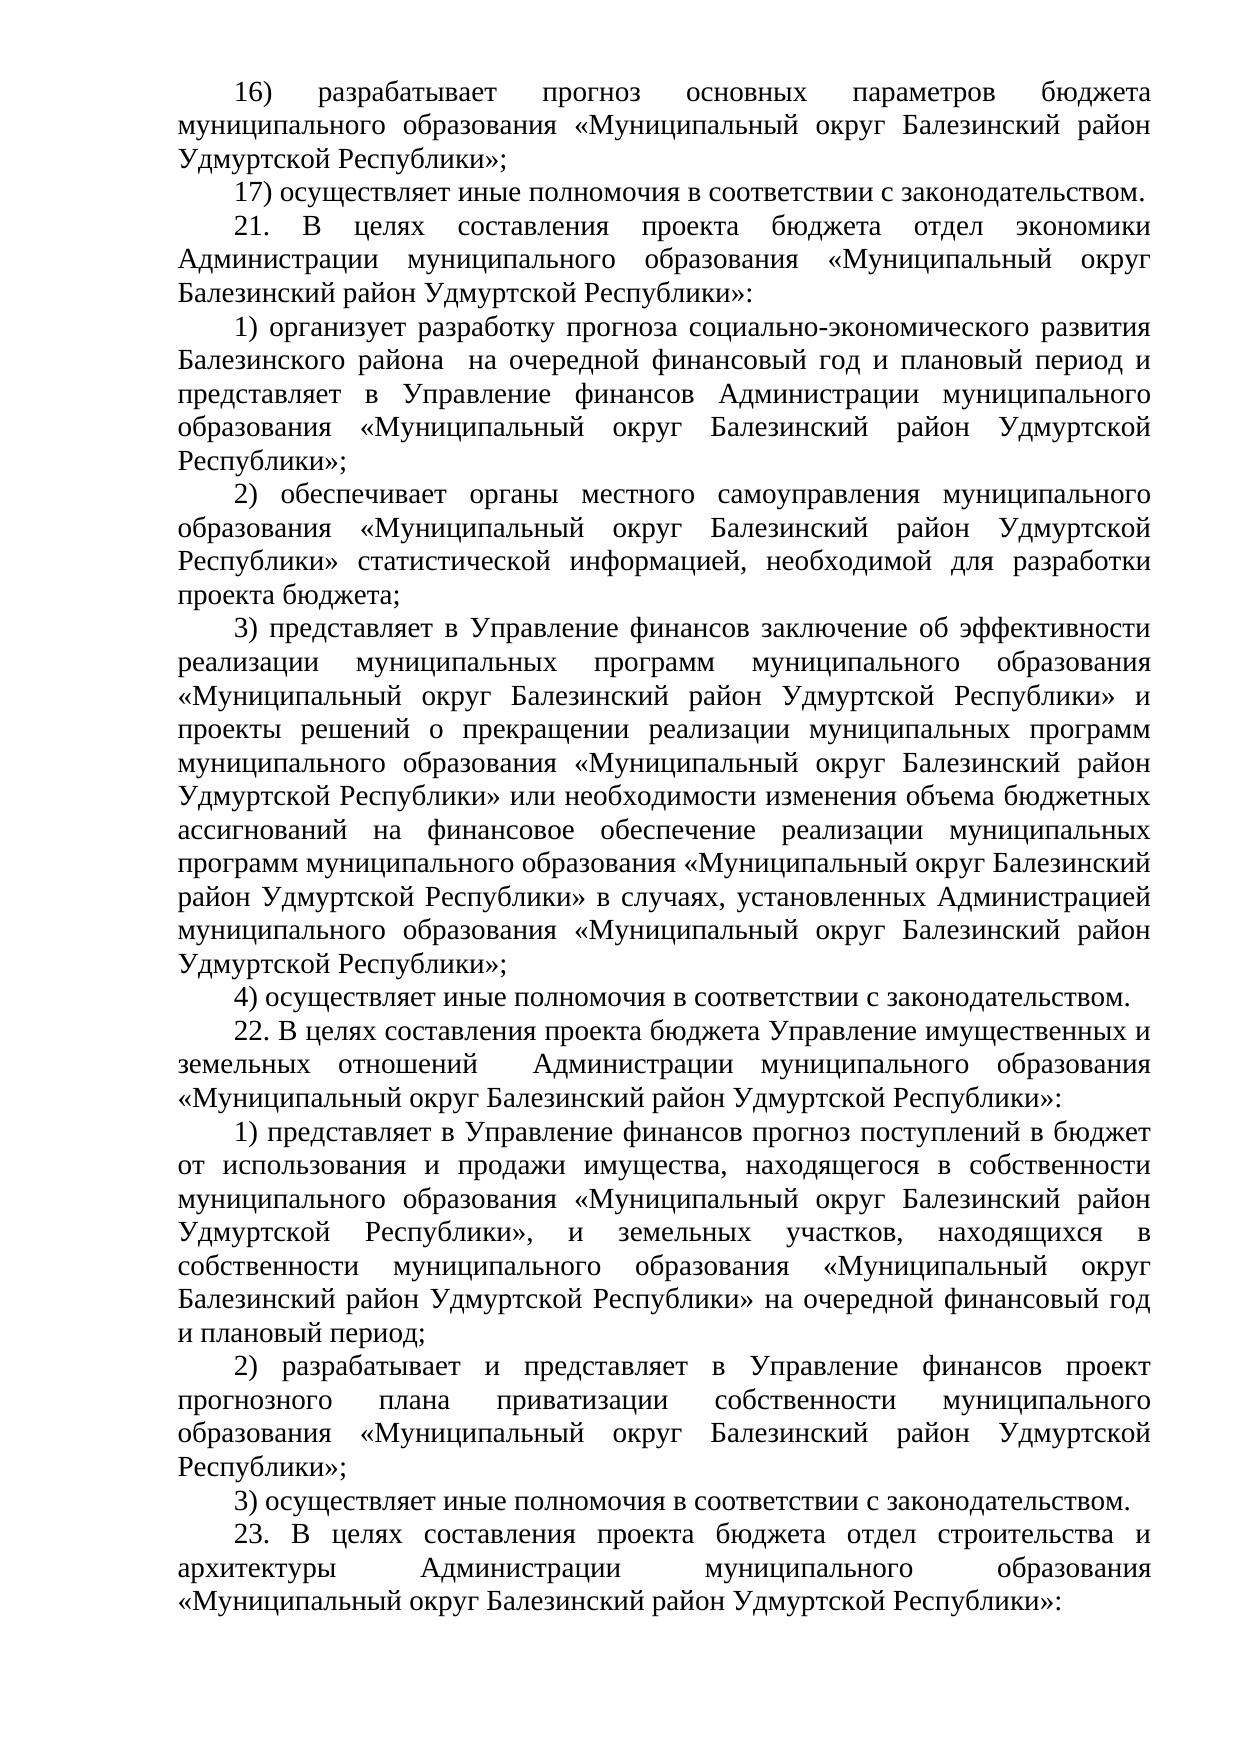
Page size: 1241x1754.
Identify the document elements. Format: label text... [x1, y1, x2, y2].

text 3) осуществляет иные полномочия в соответствии с законодательством. [177, 1483, 1152, 1516]
text 22. В целях составления проекта бюджета Управление имущественных и земельных отношений Администрации муниципального образования «Муниципальный округ Балезинский район Удмуртской Республики»: [177, 1013, 1152, 1114]
text 21. В целях составления проекта бюджета отдел экономики Администрации муниципального образования «Муниципальный округ Балезинский район Удмуртской Республики»: [177, 208, 1152, 309]
text 1) организует разработку прогноза социально-экономического развития Балезинского района на очередной финансовый год и плановый период и представляет в Управление финансов Администрации муниципального образования «Муниципальный округ Балезинский район Удмуртской Республики»; [177, 309, 1152, 476]
text 23. В целях составления проекта бюджета отдел строительства и архитектуры Администрации муниципального образования «Муниципальный округ Балезинский район Удмуртской Республики»: [177, 1516, 1152, 1617]
text 2) разрабатывает и представляет в Управление финансов проект прогнозного плана приватизации собственности муниципального образования «Муниципальный округ Балезинский район Удмуртской Республики»; [177, 1348, 1152, 1483]
text 4) осуществляет иные полномочия в соответствии с законодательством. [177, 979, 1152, 1013]
text 1) представляет в Управление финансов прогноз поступлений в бюджет от использования и продажи имущества, находящегося в собственности муниципального образования «Муниципальный округ Балезинский район Удмуртской Республики», и земельных участков, находящихся в собственности муниципального образования «Муниципальный округ Балезинский район Удмуртской Республики» на очередной финансовый год и плановый период; [177, 1114, 1152, 1348]
text 16) разрабатывает прогноз основных параметров бюджета муниципального образования «Муниципальный округ Балезинский район Удмуртской Республики»; [177, 74, 1152, 174]
text 17) осуществляет иные полномочия в соответствии с законодательством. [177, 174, 1152, 208]
text 2) обеспечивает органы местного самоуправления муниципального образования «Муниципальный округ Балезинский район Удмуртской Республики» статистической информацией, необходимой для разработки проекта бюджета; [177, 476, 1152, 611]
text 3) представляет в Управление финансов заключение об эффективности реализации муниципальных программ муниципального образования «Муниципальный округ Балезинский район Удмуртской Республики» и проекты решений о прекращении реализации муниципальных программ муниципального образования «Муниципальный округ Балезинский район Удмуртской Республики» или необходимости изменения объема бюджетных ассигнований на финансовое обеспечение реализации муниципальных программ муниципального образования «Муниципальный округ Балезинский район Удмуртской Республики» в случаях, установленных Администрацией муниципального образования «Муниципальный округ Балезинский район Удмуртской Республики»; [177, 611, 1152, 979]
